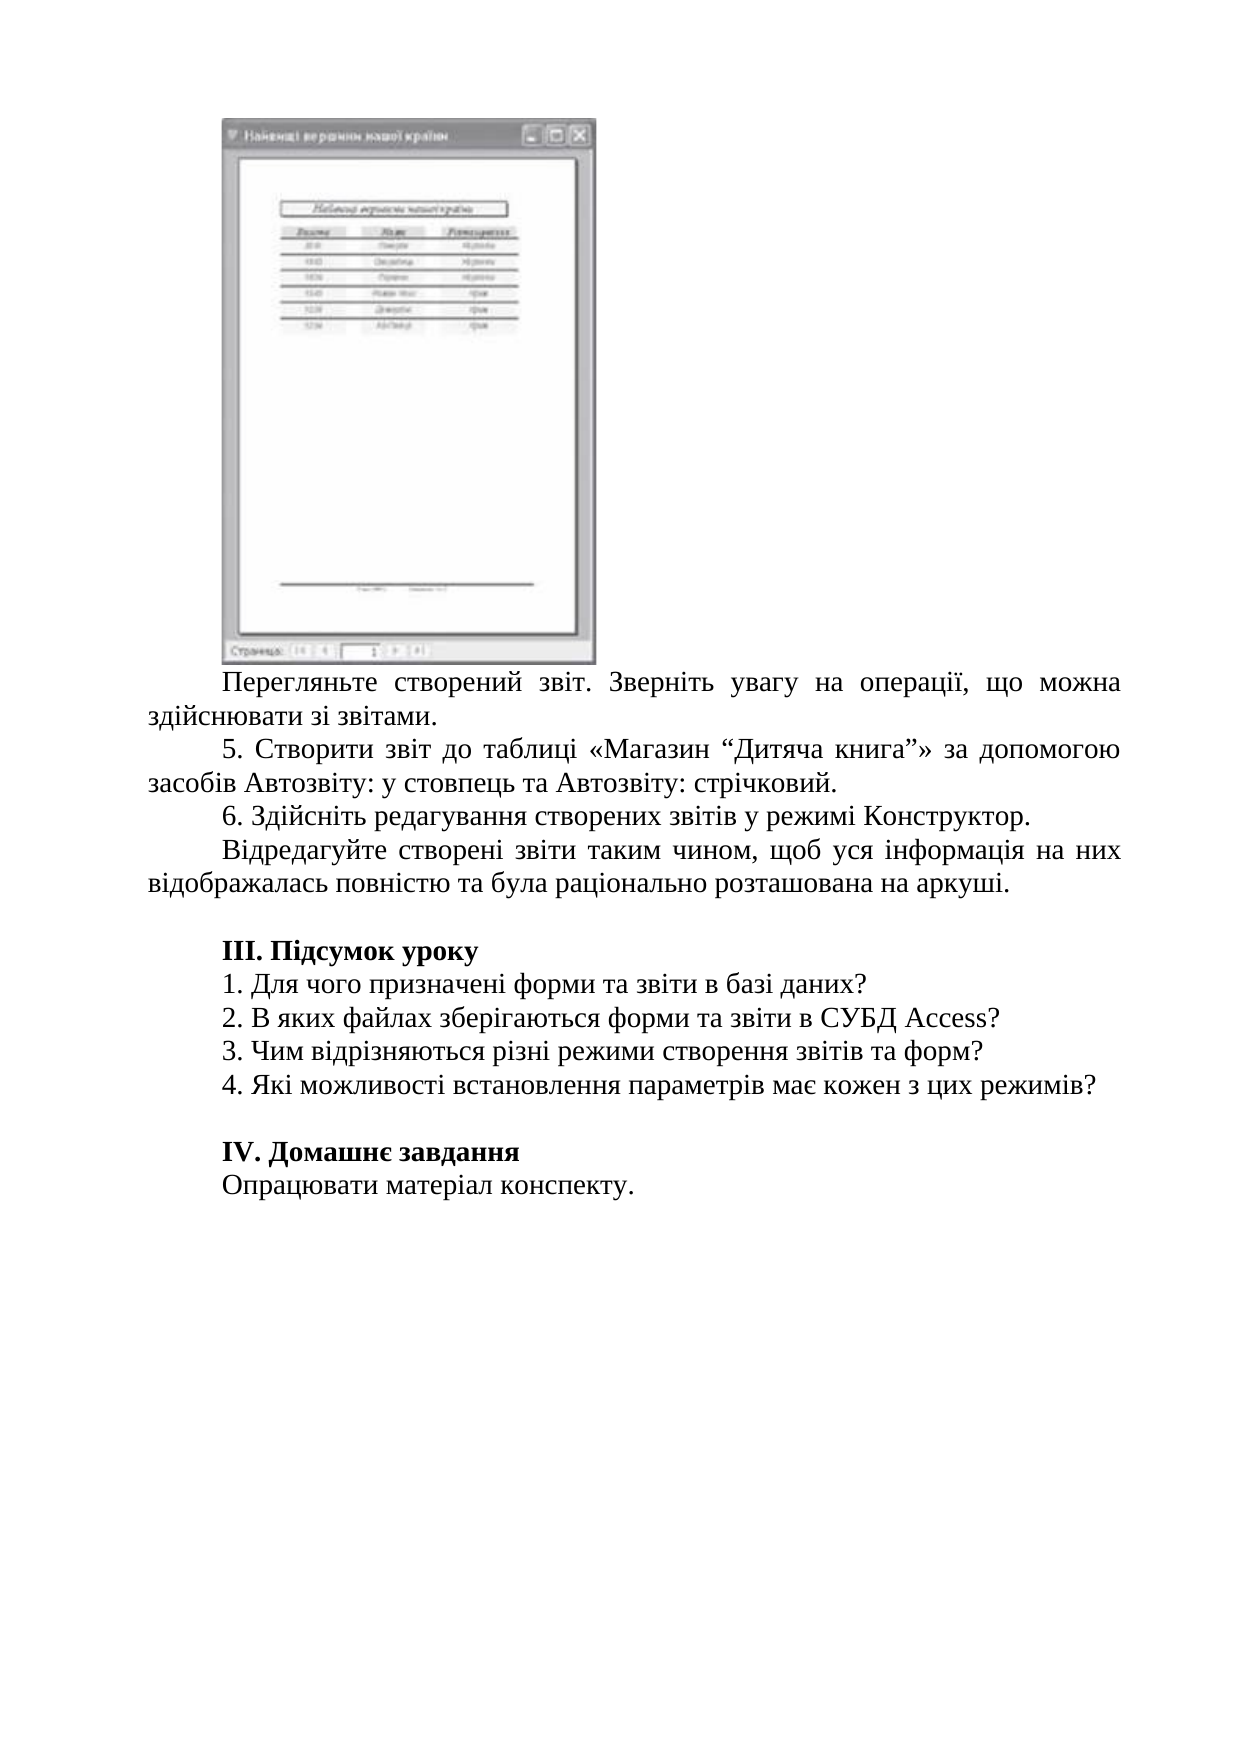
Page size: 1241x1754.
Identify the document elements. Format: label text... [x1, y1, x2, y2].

text III. Підсумок уроку [148, 933, 1122, 966]
text IV. Домашнє завдання [148, 1134, 1122, 1167]
text 3. Чим відрізняються різні режими створення звітів та форм? [148, 1033, 1122, 1067]
text Перегляньте створений звіт. Зверніть увагу на операції, що можна здійснювати зі звітами. [148, 664, 1122, 731]
picture [221, 118, 597, 665]
text 5. Створити звіт до таблиці «Магазин “Дитяча книга”» за допомогою засобів Автозвіту: у стовпець та Автозвіту: стрічковий. [148, 731, 1122, 798]
text 6. Здійсніть редагування створених звітів у режимі Конструктор. [148, 798, 1122, 832]
text 2. В яких файлах зберігаються форми та звіти в СУБД Access? [148, 1000, 1122, 1033]
text Опрацювати матеріал конспекту. [148, 1167, 1122, 1201]
text 4. Які можливості встановлення параметрів має кожен з цих режимів? [148, 1067, 1122, 1100]
text 1. Для чого призначені форми та звіти в базі даних? [148, 966, 1122, 1000]
text Відредагуйте створені звіти таким чином, щоб уся інформація на них відображалась повністю та була раціонально розташована на аркуші. [148, 832, 1122, 899]
